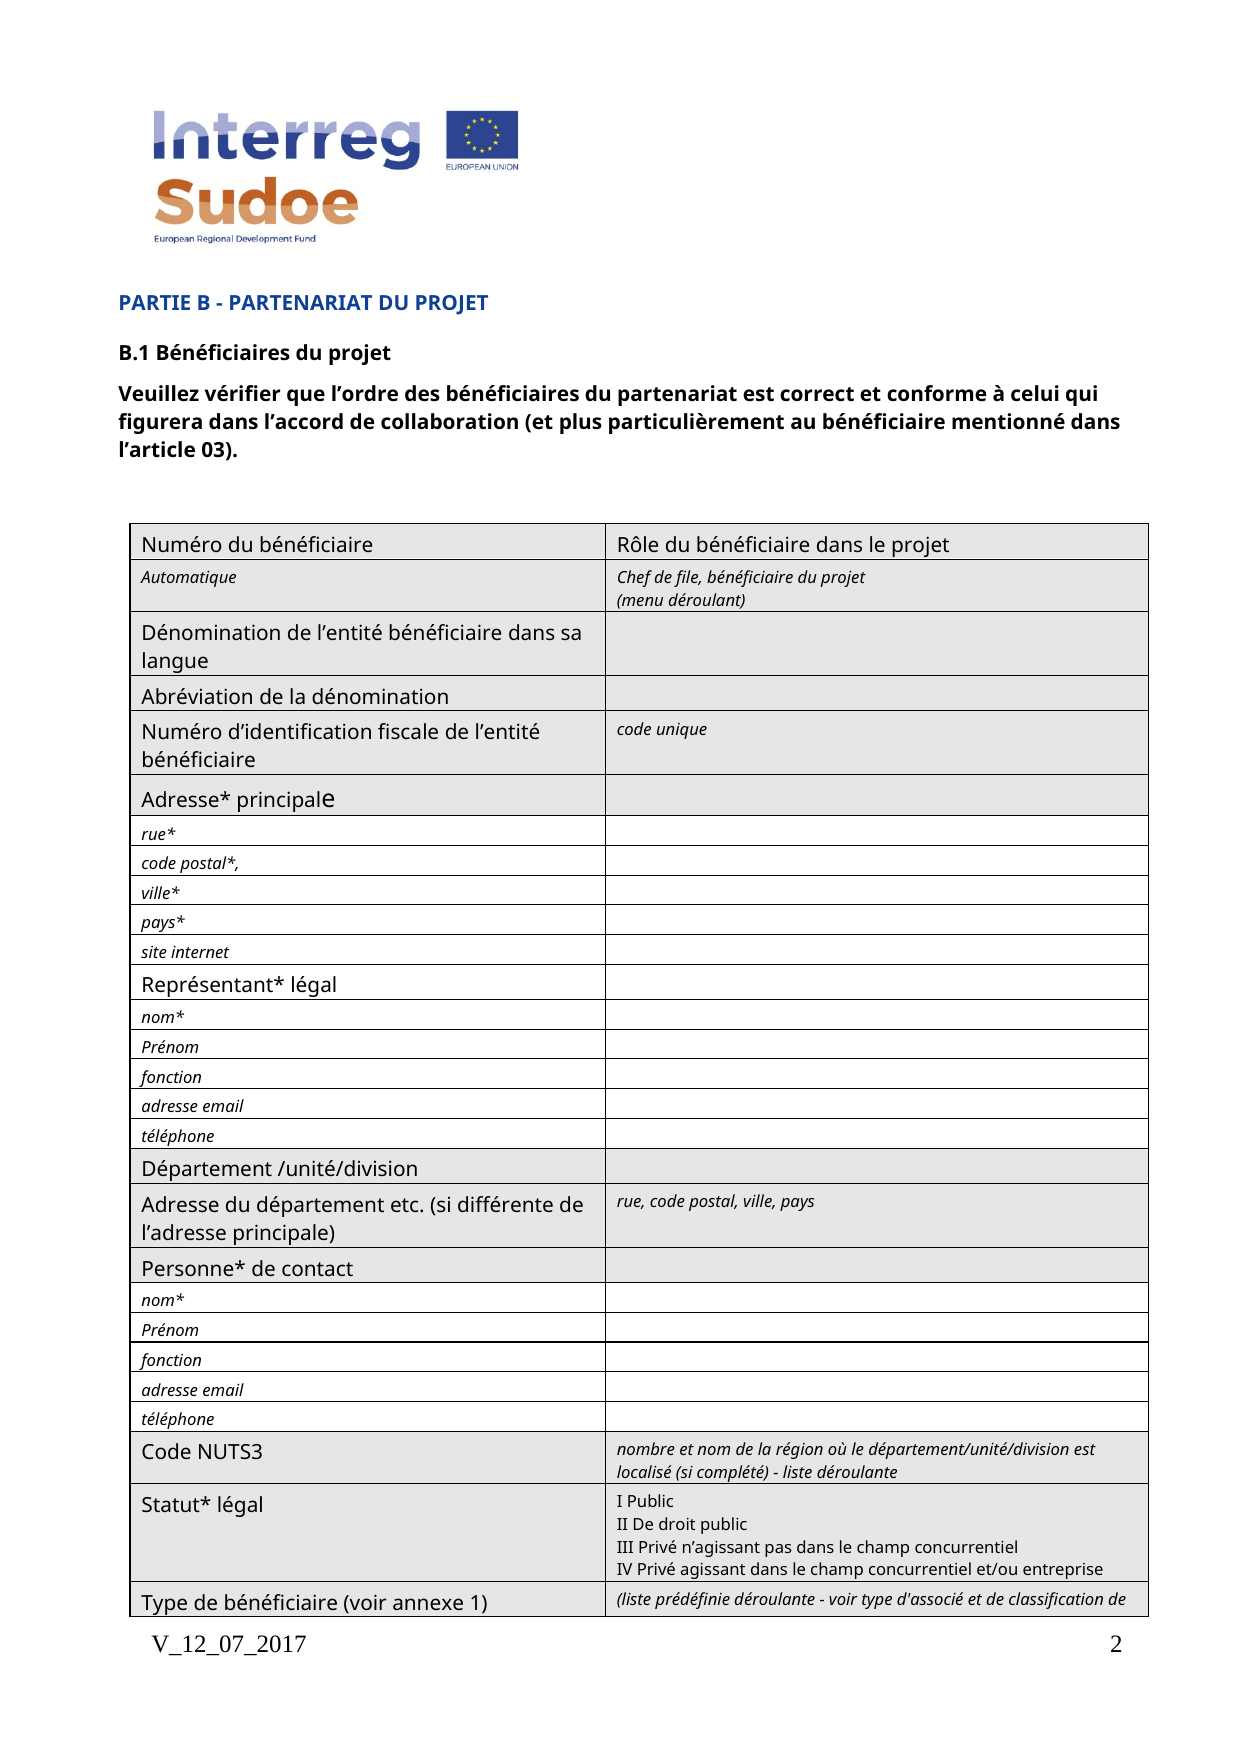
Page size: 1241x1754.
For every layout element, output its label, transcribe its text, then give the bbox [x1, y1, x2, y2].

table_cell [606, 905, 1148, 934]
table_cell téléphone [131, 1402, 605, 1431]
table_cell téléphone [131, 1119, 605, 1147]
table_cell [606, 1283, 1148, 1312]
table_cell Prénom [131, 1313, 605, 1341]
table_cell Dénomination de l’entité bénéficiaire dans sa langue [131, 612, 605, 675]
table_cell [606, 676, 1148, 710]
table_cell ville* [131, 876, 605, 904]
table_cell (liste prédéfinie déroulante - voir type d'associé et de classification de groupe cible) [606, 1582, 1148, 1616]
table_cell rue, code postal, ville, pays [606, 1184, 1148, 1247]
table_cell Prénom [131, 1030, 605, 1058]
table_header Rôle du bénéficiaire dans le projet [606, 524, 1148, 558]
table_cell [606, 1149, 1148, 1183]
table_cell pays* [131, 905, 605, 934]
table_cell code unique [606, 711, 1148, 774]
text PARTIE B - PARTENARIAT DU PROJET [118, 288, 1122, 317]
table_cell [606, 1402, 1148, 1431]
table_cell adresse email [131, 1372, 605, 1401]
table_cell [606, 775, 1148, 815]
table_cell code postal*, [131, 846, 605, 874]
table_cell [606, 612, 1148, 675]
table_cell adresse email [131, 1089, 605, 1118]
table_cell [606, 816, 1148, 845]
table_cell nom* [131, 1283, 605, 1312]
table_cell [606, 935, 1148, 963]
table_cell Chef de file, bénéficiaire du projet (menu déroulant) [606, 560, 1148, 611]
table_cell fonction [131, 1343, 605, 1371]
table_cell fonction [131, 1059, 605, 1088]
table_cell rue* [131, 816, 605, 845]
table_cell nombre et nom de la région où le département/unité/division est localisé (si complété) - liste déroulante [606, 1432, 1148, 1483]
table_cell Adresse du département etc. (si différente de l’adresse principale) [131, 1184, 605, 1247]
table_cell [606, 1030, 1148, 1058]
table_cell Département /unité/division [131, 1149, 605, 1183]
table_cell [606, 965, 1148, 999]
table_cell nom* [131, 1000, 605, 1029]
table_cell [606, 1313, 1148, 1341]
table_header Numéro du bénéficiaire [131, 524, 605, 558]
table_cell Personne* de contact [131, 1248, 605, 1282]
table_cell Numéro d’identification fiscale de l’entité bénéficiaire [131, 711, 605, 774]
table_cell site internet [131, 935, 605, 963]
table_cell Type de bénéficiaire (voir annexe 1) [131, 1582, 605, 1616]
table_cell [606, 876, 1148, 904]
table_cell [606, 1372, 1148, 1401]
table_cell Adresse* principale [131, 775, 605, 815]
table_cell I Public II De droit public III Privé n’agissant pas dans le champ concurrentiel IV Privé agissant dans le champ concurrentiel et/ou entreprise [606, 1484, 1148, 1581]
text Veuillez vérifier que l’ordre des bénéficiaires du partenariat est correct et conforme à celui qui figurera dans l’accord de collaboration (et plus particulièrement au bénéficiaire mentionné dans l’article 03). [118, 379, 1122, 464]
table_cell [606, 1059, 1148, 1088]
picture [118, 75, 553, 276]
table_cell [606, 1343, 1148, 1371]
text B.1 Bénéficiaires du projet [118, 338, 1122, 366]
table_cell Code NUTS3 [131, 1432, 605, 1483]
table_cell [606, 1119, 1148, 1147]
table_cell Abréviation de la dénomination [131, 676, 605, 710]
table_cell [606, 1089, 1148, 1118]
table_cell [606, 1248, 1148, 1282]
table_cell [606, 846, 1148, 874]
table_cell Représentant* légal [131, 965, 605, 999]
table_cell Automatique [131, 560, 605, 611]
table_cell [606, 1000, 1148, 1029]
table_cell Statut* légal [131, 1484, 605, 1581]
